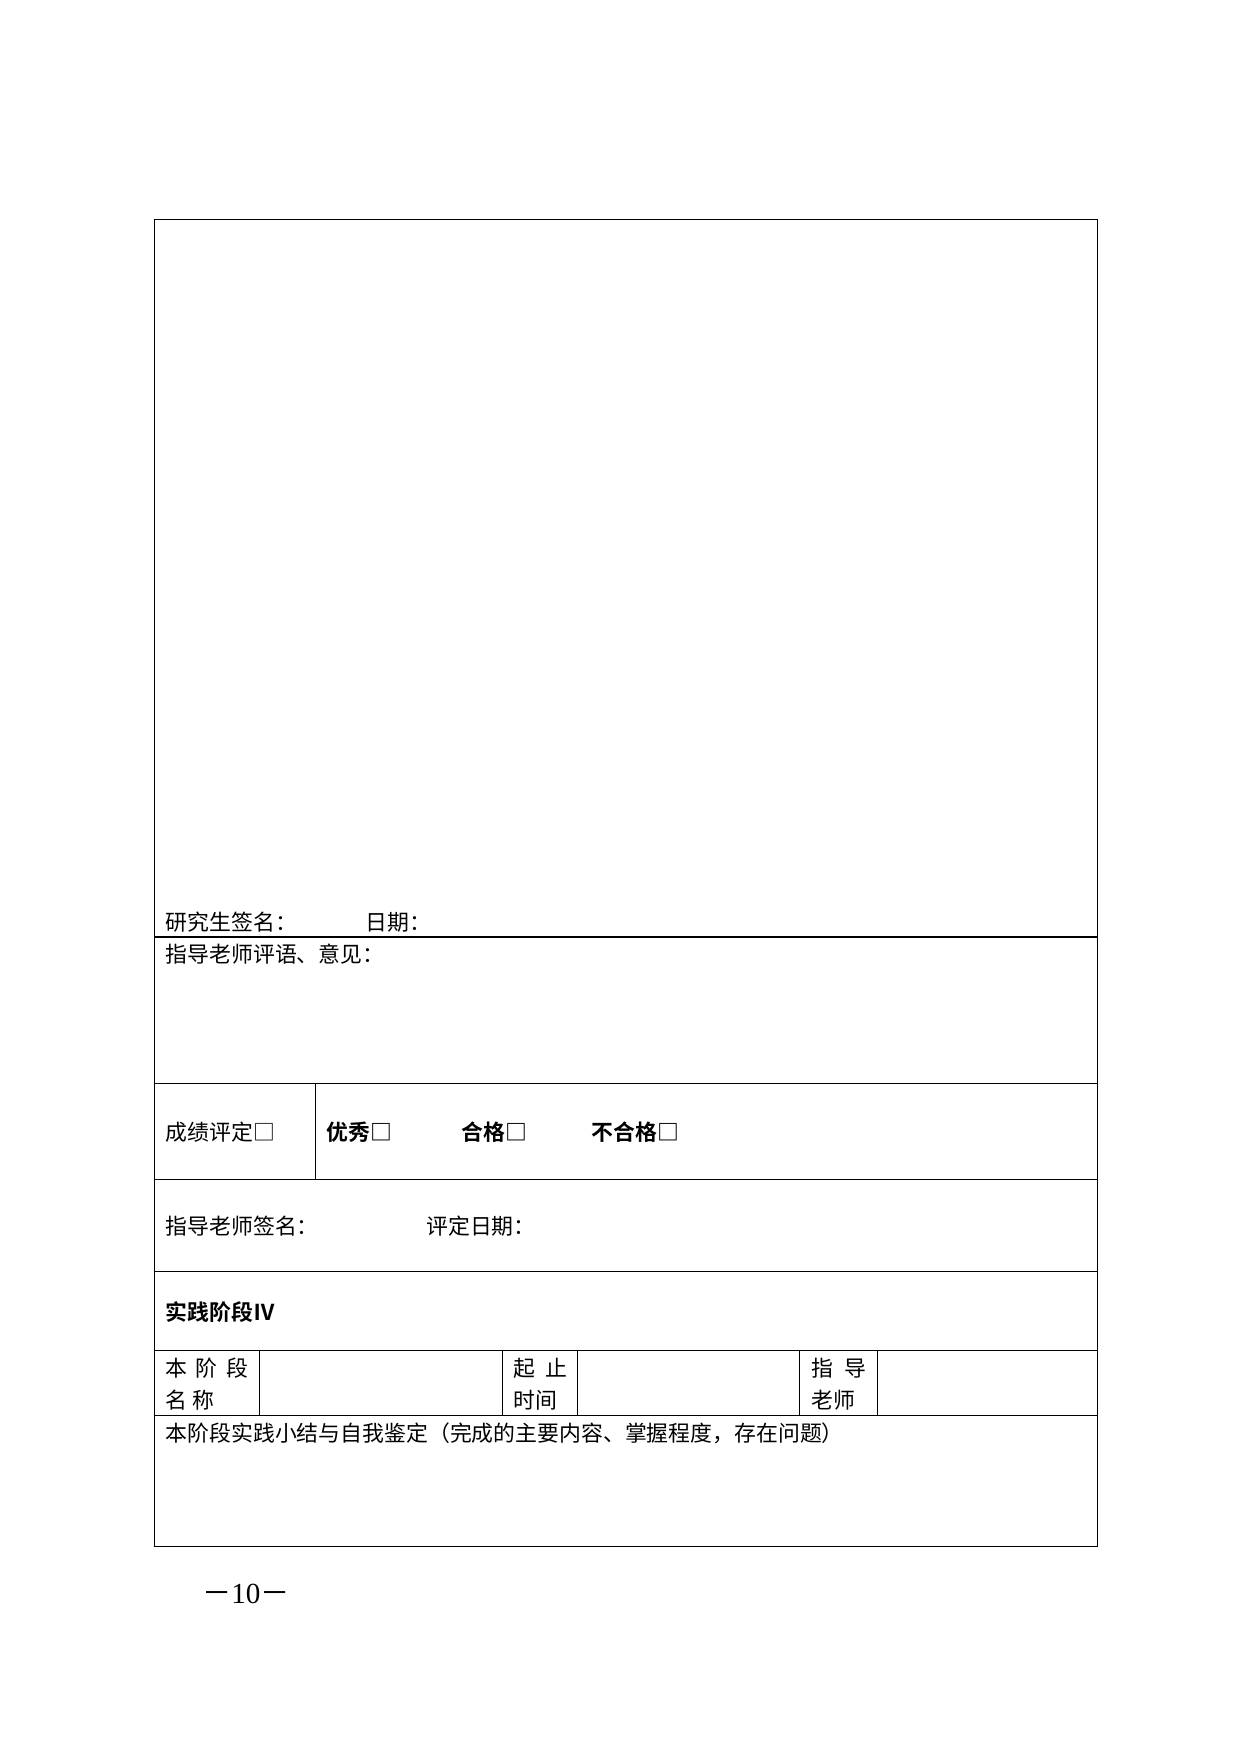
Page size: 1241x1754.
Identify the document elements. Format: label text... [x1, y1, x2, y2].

table_cell [260, 1351, 502, 1415]
table_cell 实践阶段Ⅳ [155, 1272, 1097, 1350]
table_cell 本阶段名 称 [155, 1351, 259, 1415]
table_cell 优秀□ 合格□ 不合格□ [316, 1084, 1097, 1179]
table_cell 指导老师 [800, 1351, 877, 1415]
table_cell [578, 1351, 799, 1415]
table_cell 成绩评定□ [155, 1084, 315, 1179]
table_cell 指导老师签名： 评定日期： [155, 1180, 1097, 1271]
table_cell 指导老师评语、意见： [155, 938, 1097, 1082]
table_cell 起止时间 [503, 1351, 577, 1415]
table_cell [878, 1351, 1097, 1415]
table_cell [155, 1416, 1097, 1546]
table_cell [155, 220, 1097, 936]
